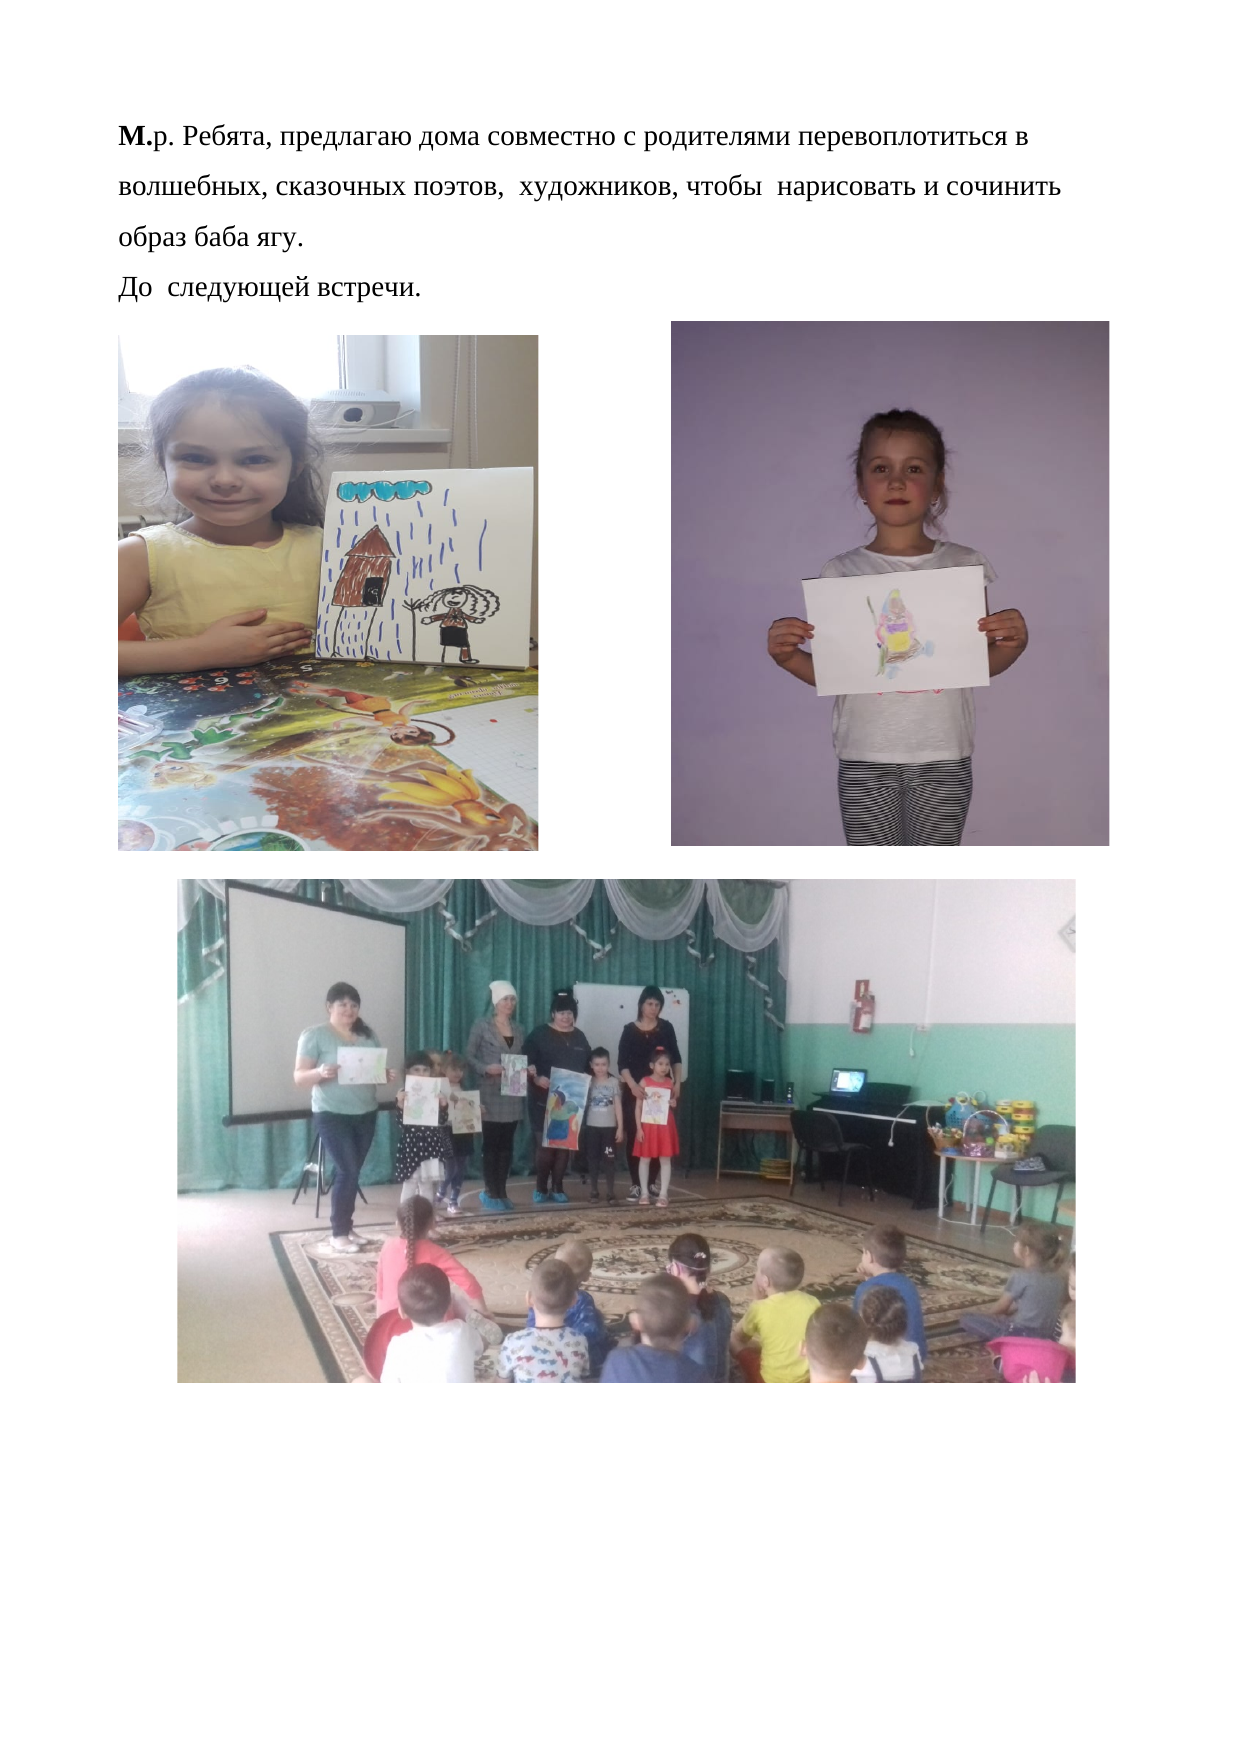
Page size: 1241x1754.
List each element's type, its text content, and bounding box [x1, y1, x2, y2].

text До следующей встречи. [118, 269, 1137, 303]
text М.р. Ребята, предлагаю дома совместно с родителями перевоплотиться в волшебных, сказочных поэтов, художников, чтобы нарисовать и сочинить образ баба ягу. [118, 118, 1137, 252]
picture [177, 879, 1076, 1383]
picture [118, 335, 539, 851]
picture [671, 321, 1110, 846]
